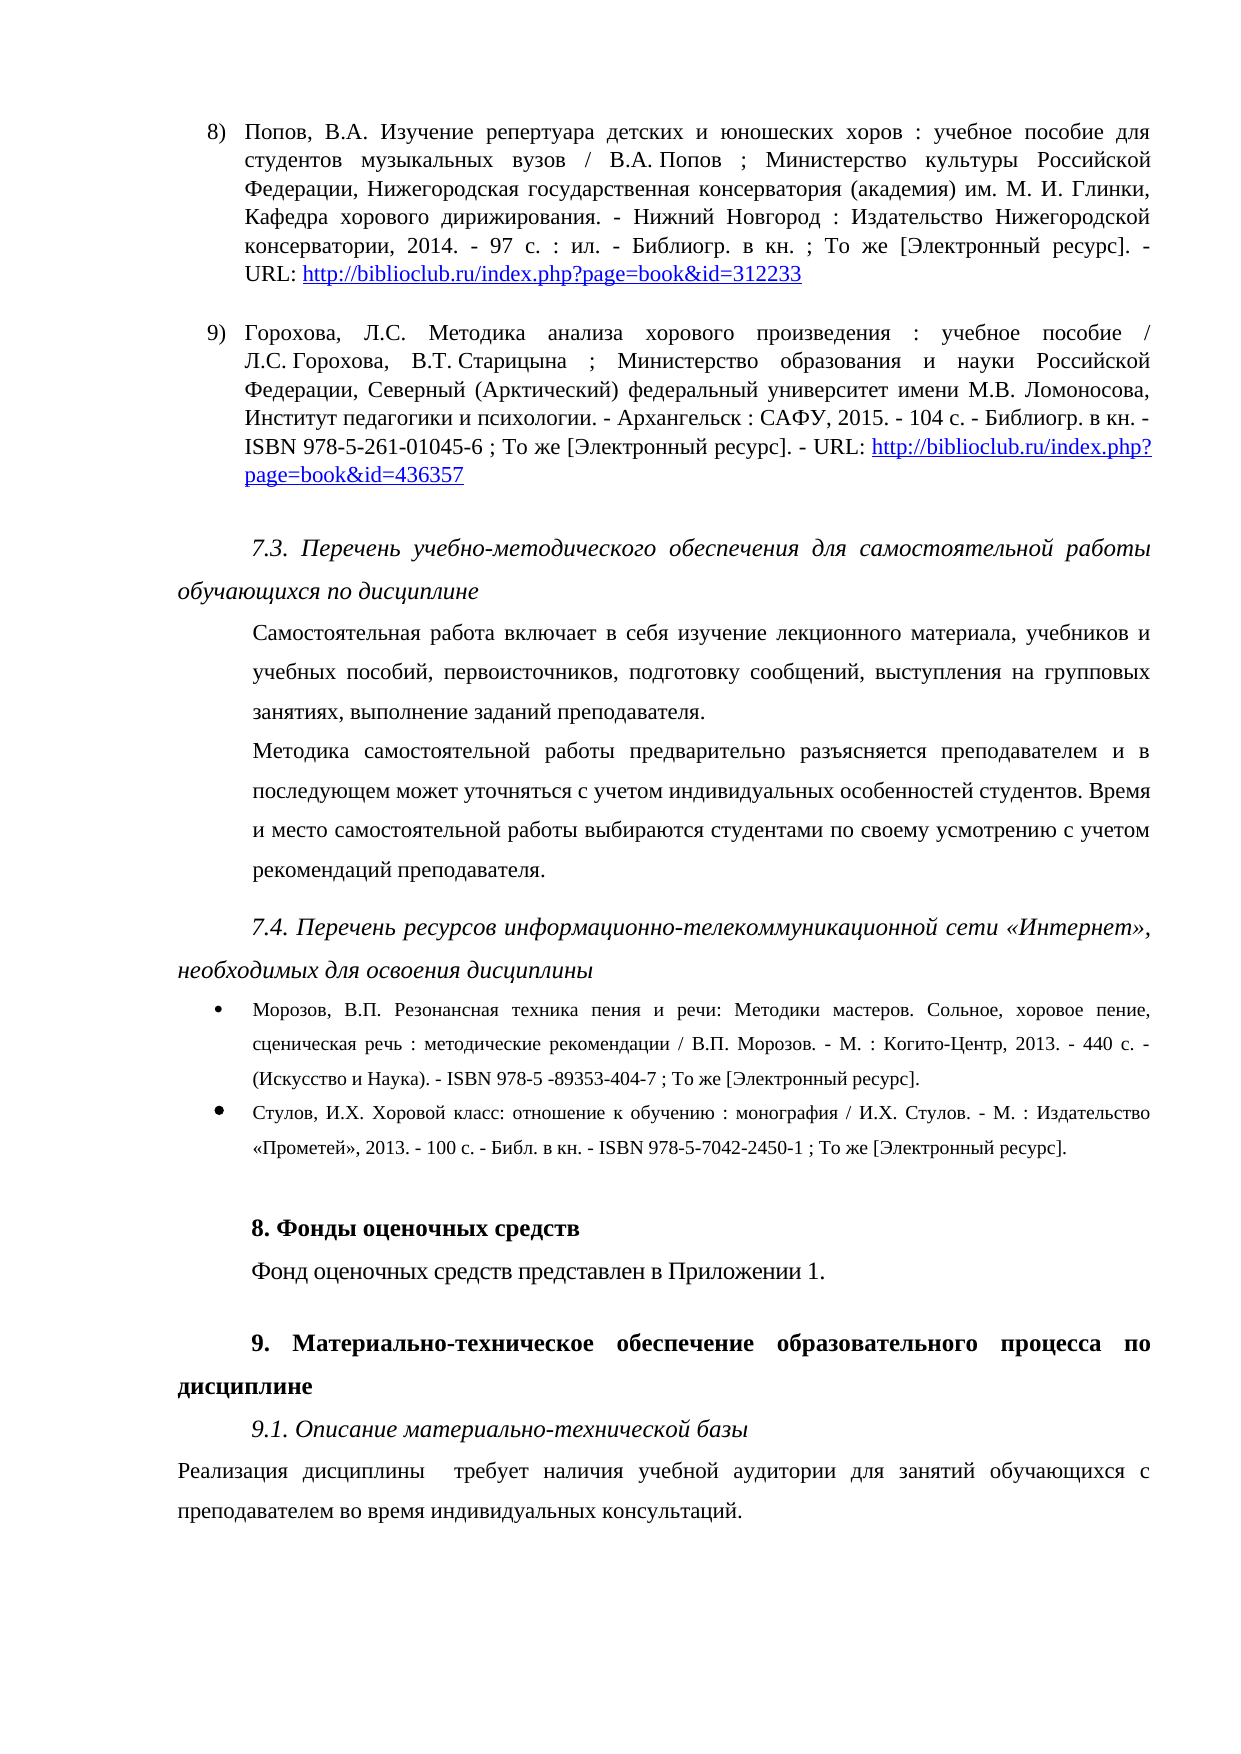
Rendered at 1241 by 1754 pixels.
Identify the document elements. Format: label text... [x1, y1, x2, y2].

text 8. Фонды оценочных средств [177, 1213, 1152, 1242]
list Попов, В.А. Изучение репертуара детских и юношеских хоров : учебное пособие для студентов музыкальных вузов / В.А. Попов ; Министерство культуры Российской Федерации, Нижегородская государственная консерватория (академия) им. М. И. Глинки, Кафедра хорового дирижирования. - Нижний Новгород : Издательство Нижегородской консерватории, 2014. - 97 с. : ил. - Библиогр. в кн. ; То же [Электронный ресурс]. - URL: http://biblioclub.ru/index.php?page=book&id=312233 [207, 118, 1152, 287]
text Фонд оценочных средств представлен в Приложении 1. [177, 1256, 1152, 1285]
text 9. Материально-техническое обеспечение образовательного процесса по дисциплине [177, 1328, 1152, 1400]
list Стулов, И.Х. Хоровой класс: отношение к обучению : монография / И.Х. Стулов. - М. : Издательство «Прометей», 2013. - 100 с. - Библ. в кн. - ISBN 978-5-7042-2450-1 ; То же [Электронный ресурс]. [215, 1101, 1152, 1159]
list Методика самостоятельной работы предварительно разъясняется преподавателем и в последующем может уточняться с учетом индивидуальных особенностей студентов. Время и место самостоятельной работы выбираются студентами по своему усмотрению с учетом рекомендаций преподавателя. [252, 737, 1152, 882]
text 7.4. Перечень ресурсов информационно-телекоммуникационной сети «Интернет», необходимых для освоения дисциплины [177, 912, 1152, 984]
text 9.1. Описание материально-технической базы [177, 1414, 1152, 1443]
list Горохова, Л.С. Методика анализа хорового произведения : учебное пособие / Л.С. Горохова, В.Т. Старицына ; Министерство образования и науки Российской Федерации, Северный (Арктический) федеральный университет имени М.В. Ломоносова, Институт педагогики и психологии. - Архангельск : САФУ, 2015. - 104 с. - Библиогр. в кн. - ISBN 978-5-261-01045-6 ; То же [Электронный ресурс]. - URL: http://biblioclub.ru/index.php?page=book&id=436357 [207, 319, 1152, 487]
list Самостоятельная работа включает в себя изучение лекционного материала, учебников и учебных пособий, первоисточников, подготовку сообщений, выступления на групповых занятиях, выполнение заданий преподавателя. [252, 619, 1152, 724]
list Морозов, В.П. Резонансная техника пения и речи: Методики мастеров. Сольное, хоровое пение, сценическая речь : методические рекомендации / В.П. Морозов. - М. : Когито-Центр, 2013. - 440 с. - (Искусство и Наука). - ISBN 978-5 -89353-404-7 ; То же [Электронный ресурс]. [215, 998, 1152, 1089]
text Реализация дисциплины требует наличия учебной аудитории для занятий обучающихся с преподавателем во время индивидуальных консультаций. [177, 1458, 1152, 1523]
text 7.3. Перечень учебно-методического обеспечения для самостоятельной работы обучающихся по дисциплине [177, 533, 1152, 604]
